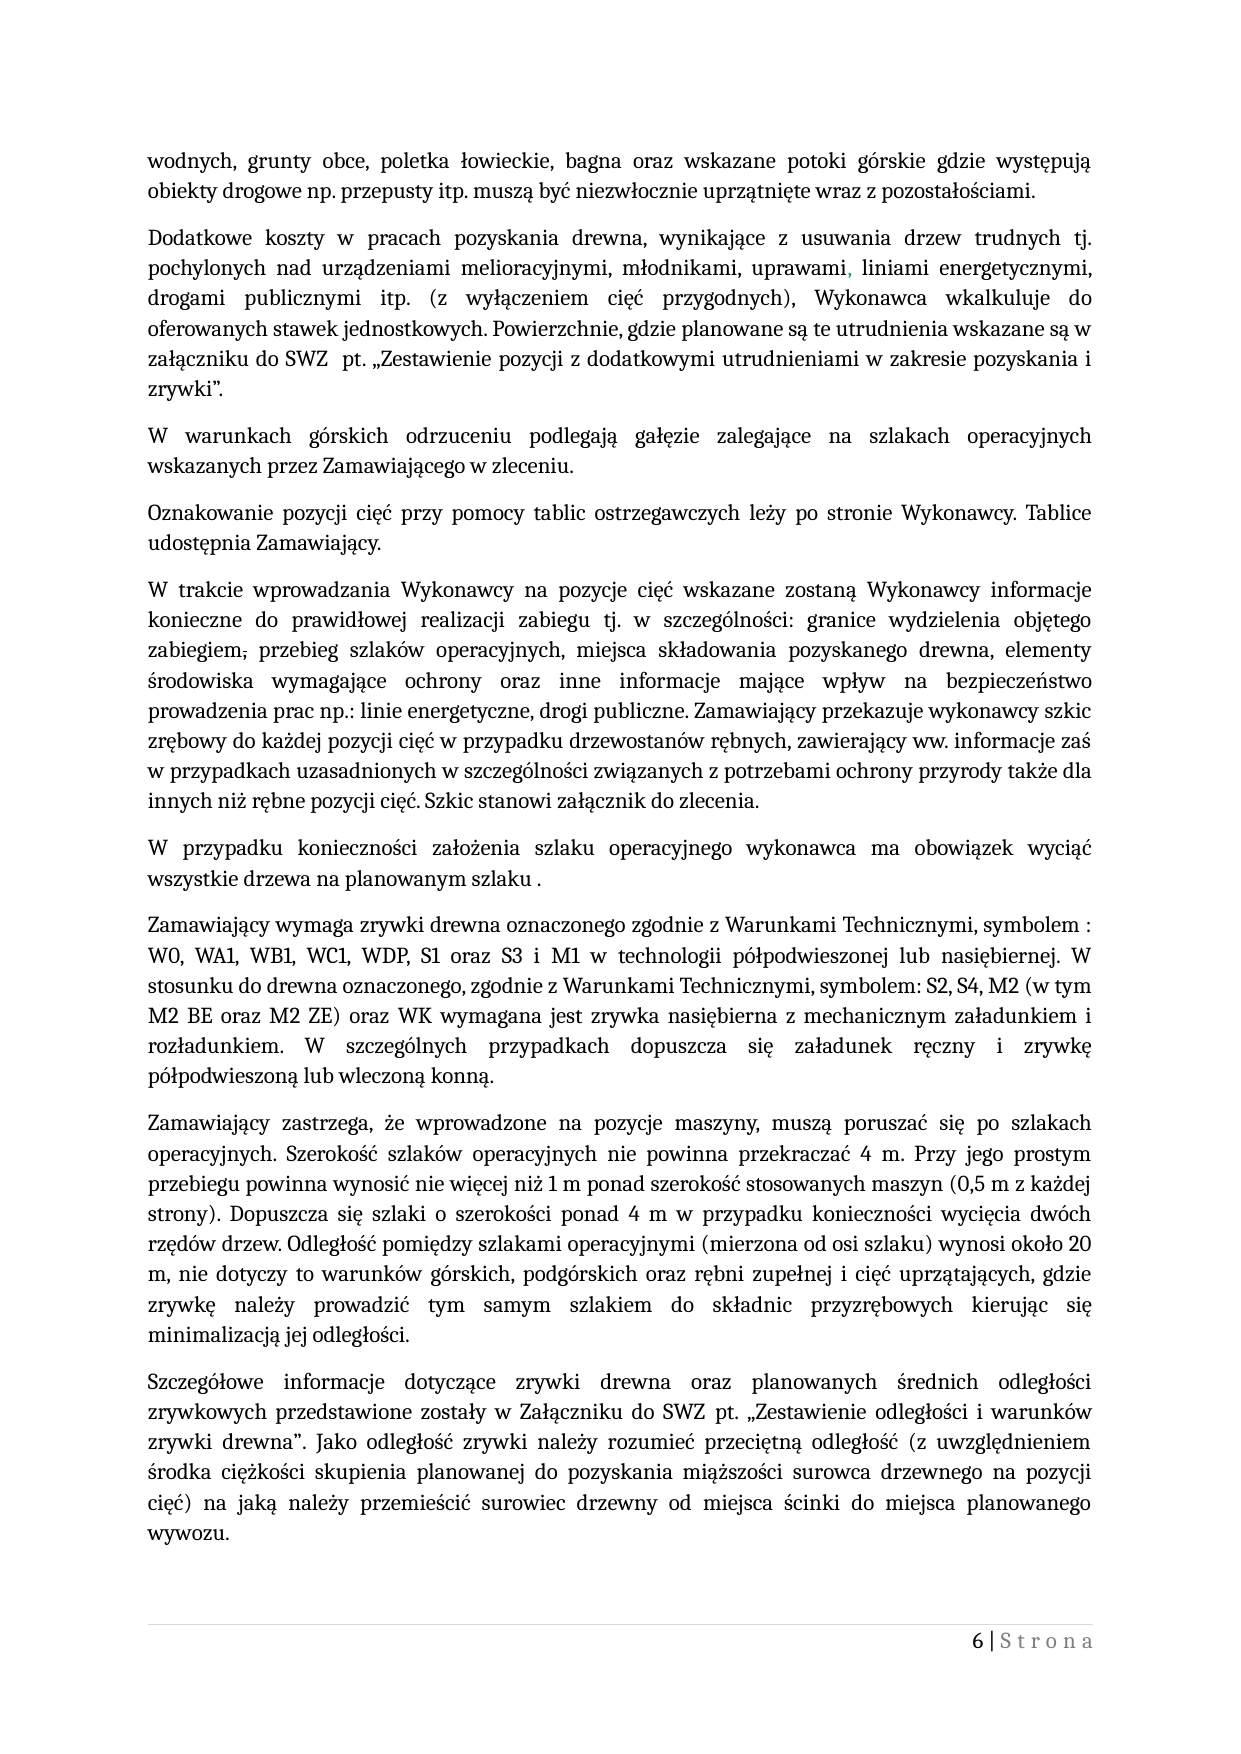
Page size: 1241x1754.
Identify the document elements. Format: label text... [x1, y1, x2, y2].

text Zamawiający zastrzega, że wprowadzone na pozycje maszyny, muszą poruszać się po szlakach operacyjnych. Szerokość szlaków operacyjnych nie powinna przekraczać 4 m. Przy jego prostym przebiegu powinna wynosić nie więcej niż 1 m ponad szerokość stosowanych maszyn (0,5 m z każdej strony). Dopuszcza się szlaki o szerokości ponad 4 m w przypadku konieczności wycięcia dwóch rzędów drzew. Odległość pomiędzy szlakami operacyjnymi (mierzona od osi szlaku) wynosi około 20 m, nie dotyczy to warunków górskich, podgórskich oraz rębni zupełnej i cięć uprzątających, gdzie zrywkę należy prowadzić tym samym szlakiem do składnic przyzrębowych kierując się minimalizacją jej odległości. [148, 1110, 1093, 1348]
text Dodatkowe koszty w pracach pozyskania drewna, wynikające z usuwania drzew trudnych tj. pochylonych nad urządzeniami melioracyjnymi, młodnikami, uprawami, liniami energetycznymi, drogami publicznymi itp. (z wyłączeniem cięć przygodnych), Wykonawca wkalkuluje do oferowanych stawek jednostkowych. Powierzchnie, gdzie planowane są te utrudnienia wskazane są w załączniku do SWZ pt. „Zestawienie pozycji z dodatkowymi utrudnieniami w zakresie pozyskania i zrywki”. [148, 225, 1093, 402]
text W warunkach górskich odrzuceniu podlegają gałęzie zalegające na szlakach operacyjnych wskazanych przez Zamawiającego w zleceniu. [148, 423, 1093, 479]
text Oznakowanie pozycji cięć przy pomocy tablic ostrzegawczych leży po stronie Wykonawcy. Tablice udostępnia Zamawiający. [148, 500, 1093, 556]
text W przypadku konieczności założenia szlaku operacyjnego wykonawca ma obowiązek wyciąć wszystkie drzewa na planowanym szlaku . [148, 835, 1093, 892]
text Zamawiający wymaga zrywki drewna oznaczonego zgodnie z Warunkami Technicznymi, symbolem : W0, WA1, WB1, WC1, WDP, S1 oraz S3 i M1 w technologii półpodwieszonej lub nasiębiernej. W stosunku do drewna oznaczonego, zgodnie z Warunkami Technicznymi, symbolem: S2, S4, M2 (w tym M2 BE oraz M2 ZE) oraz WK wymagana jest zrywka nasiębierna z mechanicznym załadunkiem i rozładunkiem. W szczególnych przypadkach dopuszcza się załadunek ręczny i zrywkę półpodwieszoną lub wleczoną konną. [148, 912, 1093, 1089]
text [148, 148, 1093, 204]
text Szczegółowe informacje dotyczące zrywki drewna oraz planowanych średnich odległości zrywkowych przedstawione zostały w Załączniku do SWZ pt. „Zestawienie odległości i warunków zrywki drewna”. Jako odległość zrywki należy rozumieć przeciętną odległość (z uwzględnieniem środka ciężkości skupienia planowanej do pozyskania miąższości surowca drzewnego na pozycji cięć) na jaką należy przemieścić surowiec drzewny od miejsca ścinki do miejsca planowanego wywozu. [148, 1368, 1093, 1546]
text W trakcie wprowadzania Wykonawcy na pozycje cięć wskazane zostaną Wykonawcy informacje konieczne do prawidłowej realizacji zabiegu tj. w szczególności: granice wydzielenia objętego zabiegiem, przebieg szlaków operacyjnych, miejsca składowania pozyskanego drewna, elementy środowiska wymagające ochrony oraz inne informacje mające wpływ na bezpieczeństwo prowadzenia prac np.: linie energetyczne, drogi publiczne. Zamawiający przekazuje wykonawcy szkic zrębowy do każdej pozycji cięć w przypadku drzewostanów rębnych, zawierający ww. informacje zaś w przypadkach uzasadnionych w szczególności związanych z potrzebami ochrony przyrody także dla innych niż rębne pozycji cięć. Szkic stanowi załącznik do zlecenia. [148, 577, 1093, 814]
